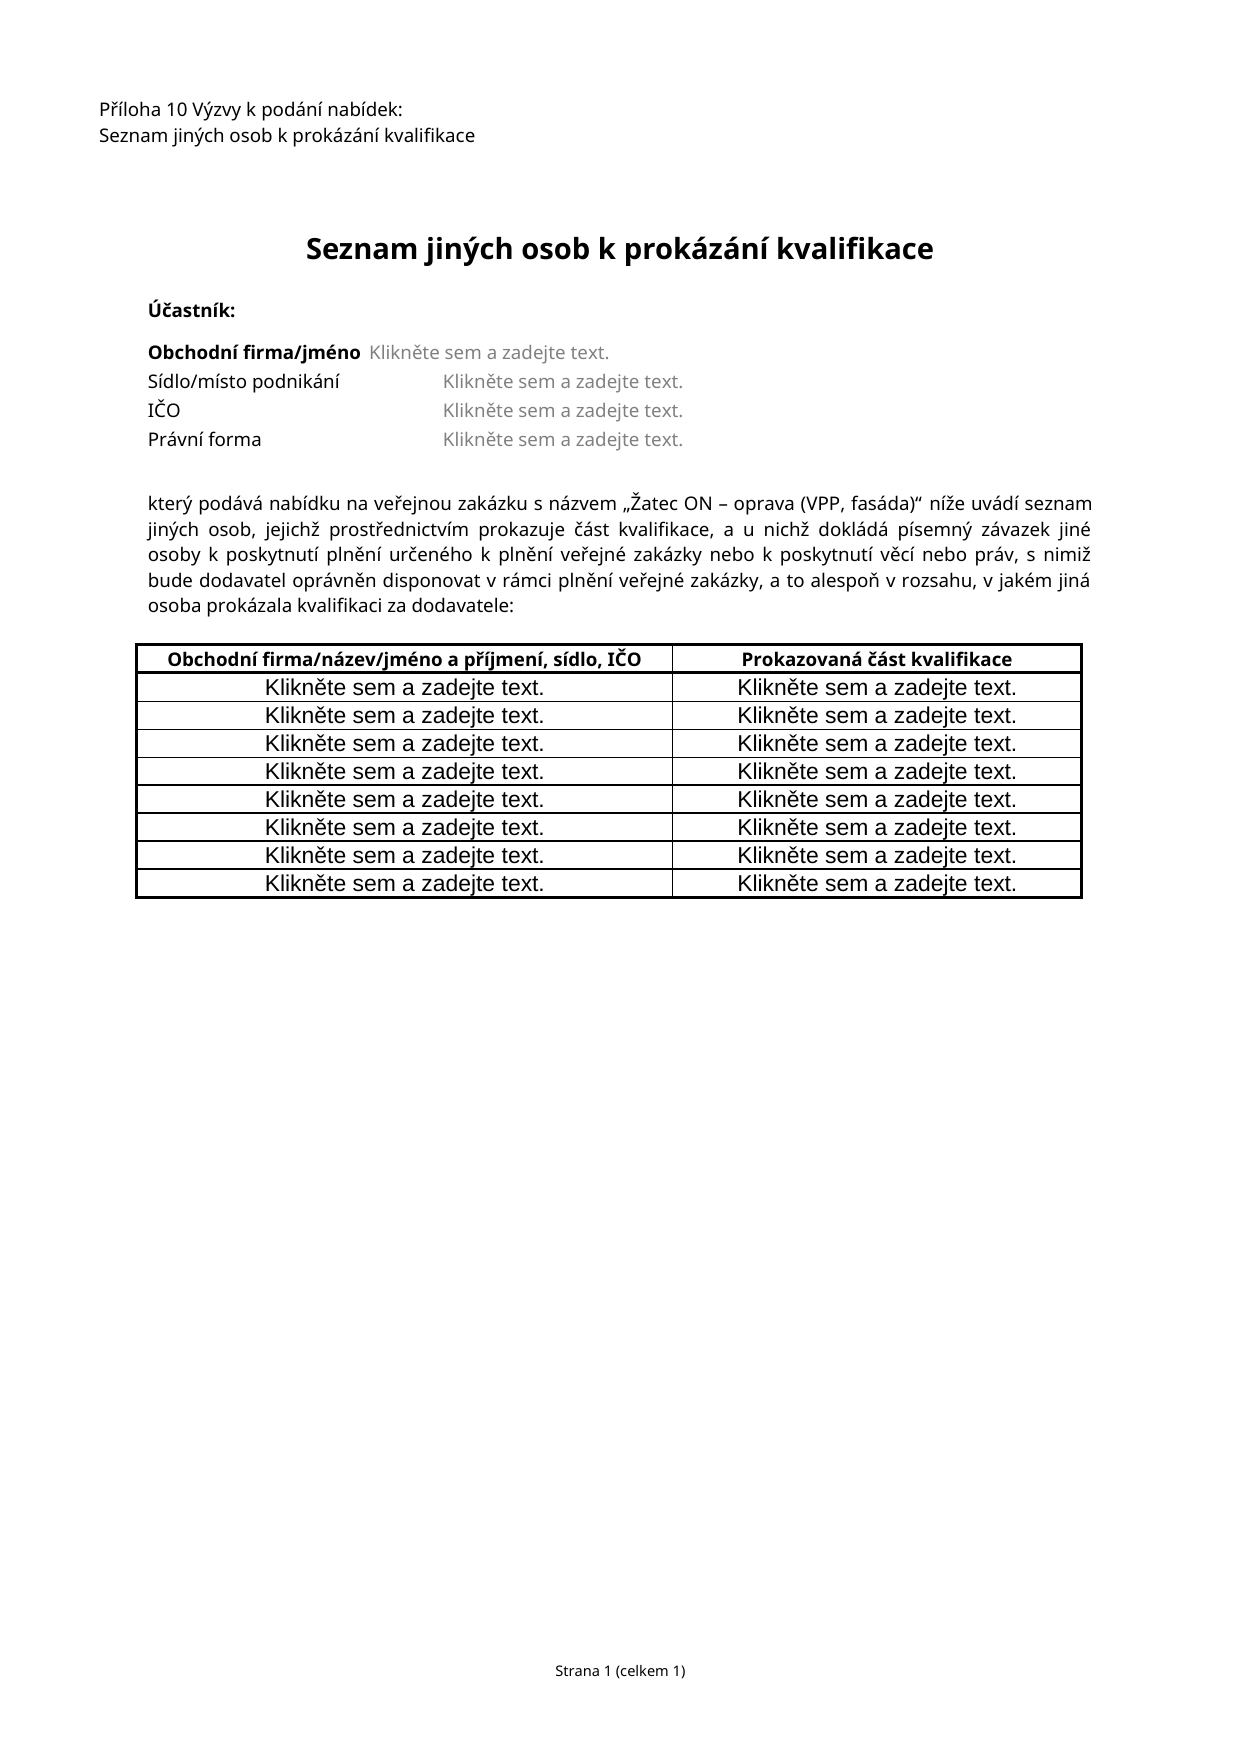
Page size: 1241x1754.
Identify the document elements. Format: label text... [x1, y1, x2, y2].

text který podává nabídku na veřejnou zakázku s názvem „Žatec ON – oprava (VPP, fasáda)“ níže uvádí seznam jiných osob, jejichž prostřednictvím prokazuje část kvalifikace, a u nichž dokládá písemný závazek jiné osoby k poskytnutí plnění určeného k plnění veřejné zakázky nebo k poskytnutí věcí nebo práv, s nimiž bude dodavatel oprávněn disponovat v rámci plnění veřejné zakázky, a to alespoň v rozsahu, v jakém jiná osoba prokázala kvalifikaci za dodavatele: [148, 490, 1093, 618]
text IČO [148, 394, 1093, 423]
title Seznam jiných osob k prokázání kvalifikace [148, 228, 1093, 268]
table_header Prokazovaná část kvalifikace [673, 646, 1080, 671]
text Právní forma [148, 423, 1093, 452]
table_header Obchodní firma/název/jméno a příjmení, sídlo, IČO [138, 646, 672, 671]
text Sídlo/místo podnikání [148, 365, 1093, 394]
text Účastník: [148, 293, 1093, 324]
text Obchodní firma/jméno [148, 336, 1093, 365]
